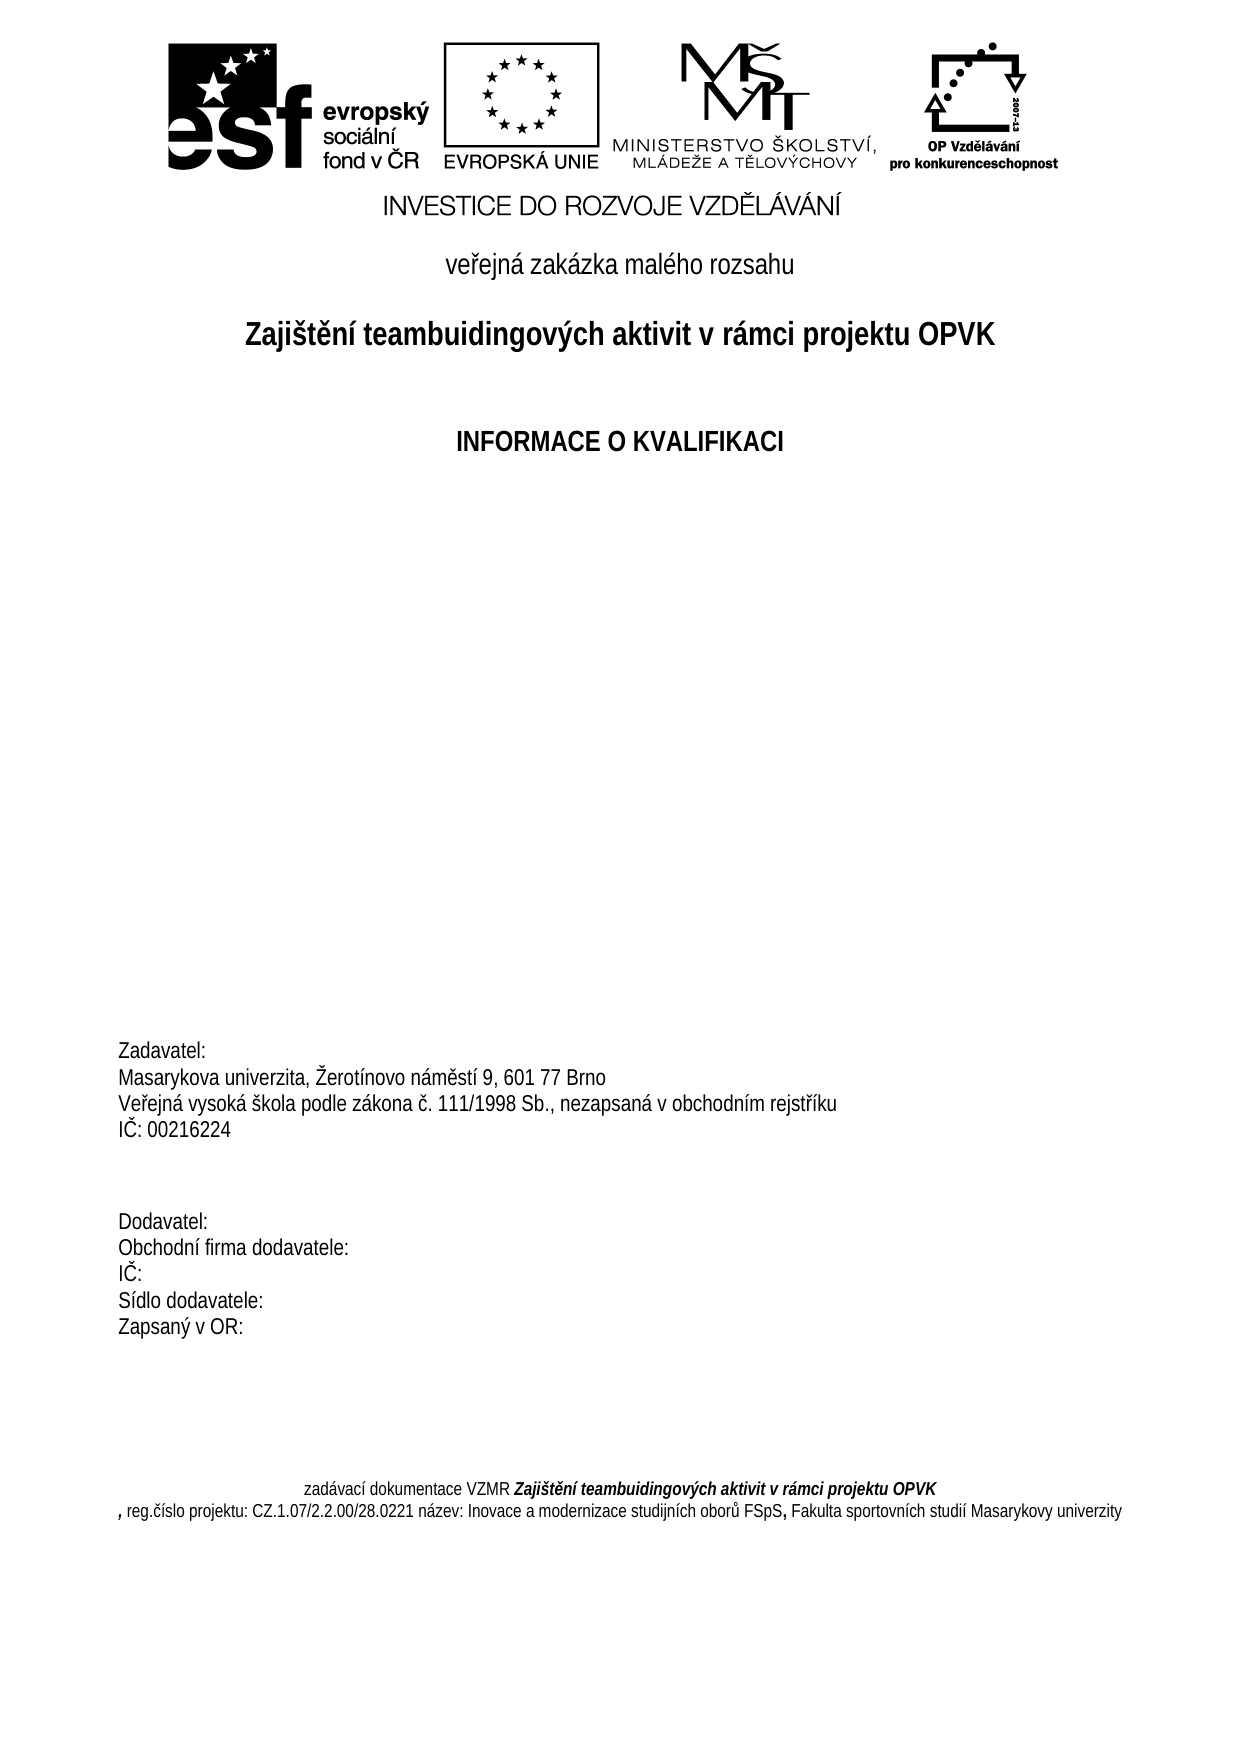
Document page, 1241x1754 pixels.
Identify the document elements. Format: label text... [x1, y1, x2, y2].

text Masarykova univerzita, Žerotínovo náměstí 9, 601 77 Brno [118, 1063, 1122, 1090]
picture [121, 3, 1119, 175]
text Veřejná vysoká škola podle zákona č. 111/1998 Sb., nezapsaná v obchodním rejstříku [118, 1090, 1122, 1116]
text IČ: 00216224 [118, 1116, 1122, 1142]
text IČ: [118, 1260, 1122, 1287]
text Zapsaný v OR: [118, 1313, 1122, 1339]
text Sídlo dodavatele: [118, 1287, 1122, 1313]
text Obchodní firma dodavatele: [118, 1234, 1122, 1260]
text Dodavatel: [118, 1208, 1122, 1234]
text Zadavatel: [118, 1037, 1122, 1063]
text Zajištění teambuidingových aktivit v rámci projektu OPVK [118, 314, 1122, 352]
text veřejná zakázka malého rozsahu [118, 175, 1122, 280]
text INFORMACE O KVALIFIKACI [118, 424, 1122, 457]
